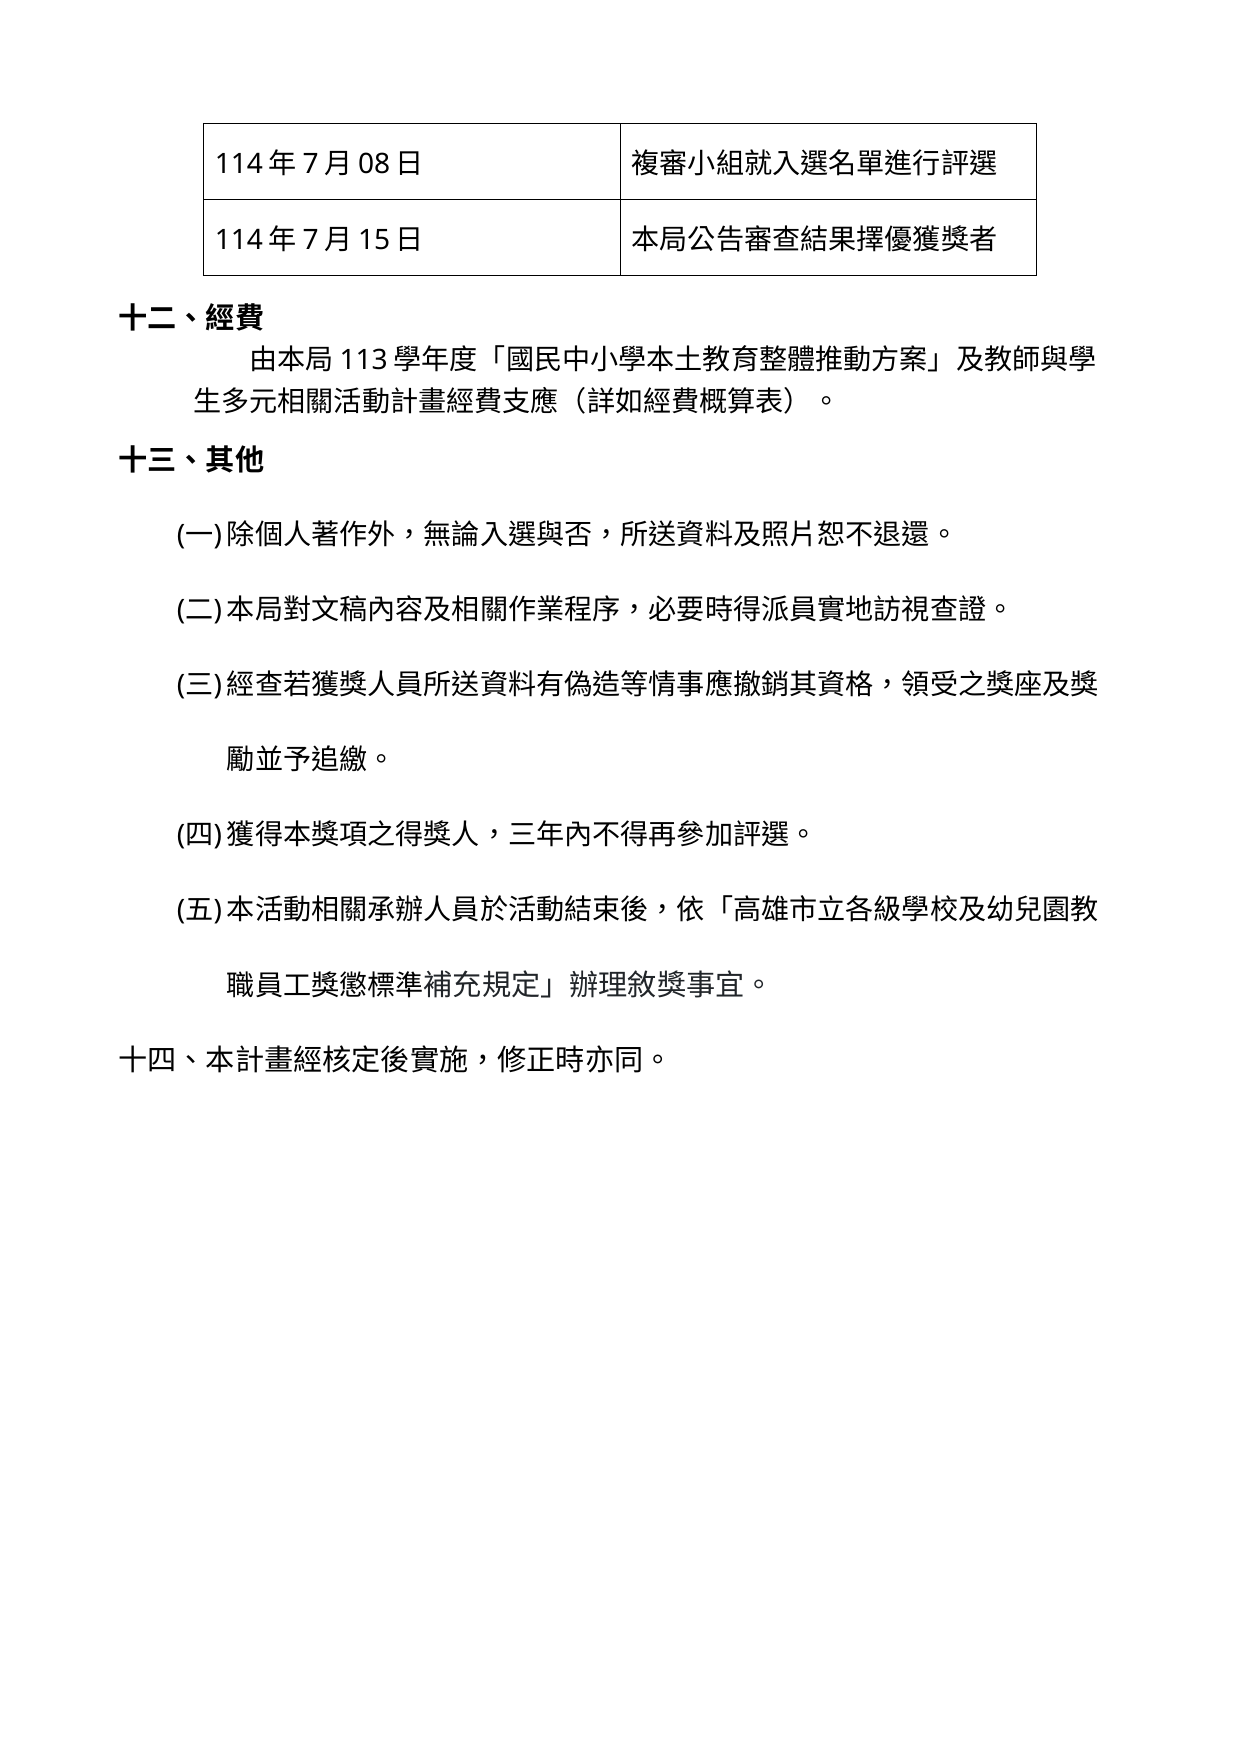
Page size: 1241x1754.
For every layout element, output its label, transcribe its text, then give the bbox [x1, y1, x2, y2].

list 本活動相關承辦人員於活動結束後，依「高雄市立各級學校及幼兒園教職員工獎懲標準補充規定」辦理敘獎事宜。 [177, 870, 1122, 1020]
text 十二、經費 [118, 295, 1122, 336]
text 由本局113學年度「國民中小學本土教育整體推動方案」及教師與學生多元相關活動計畫經費支應（詳如經費概算表）。 [193, 336, 1122, 420]
list 除個人著作外，無論入選與否，所送資料及照片恕不退還。 [177, 495, 1122, 570]
list 本局對文稿內容及相關作業程序，必要時得派員實地訪視查證。 [177, 570, 1122, 645]
table_cell 複審小組就入選名單進行評選 [621, 124, 1036, 199]
table_cell 114年7月08日 [204, 124, 620, 199]
list 經查若獲獎人員所送資料有偽造等情事應撤銷其資格，領受之獎座及獎勵並予追繳。 [177, 645, 1122, 795]
table_cell 114年7月15日 [204, 200, 620, 275]
text 十三、其他 [118, 420, 1122, 495]
text 十四、本計畫經核定後實施，修正時亦同。 [118, 1020, 1122, 1095]
list 獲得本獎項之得獎人，三年內不得再參加評選。 [177, 795, 1122, 870]
table_cell 本局公告審查結果擇優獲獎者 [621, 200, 1036, 275]
